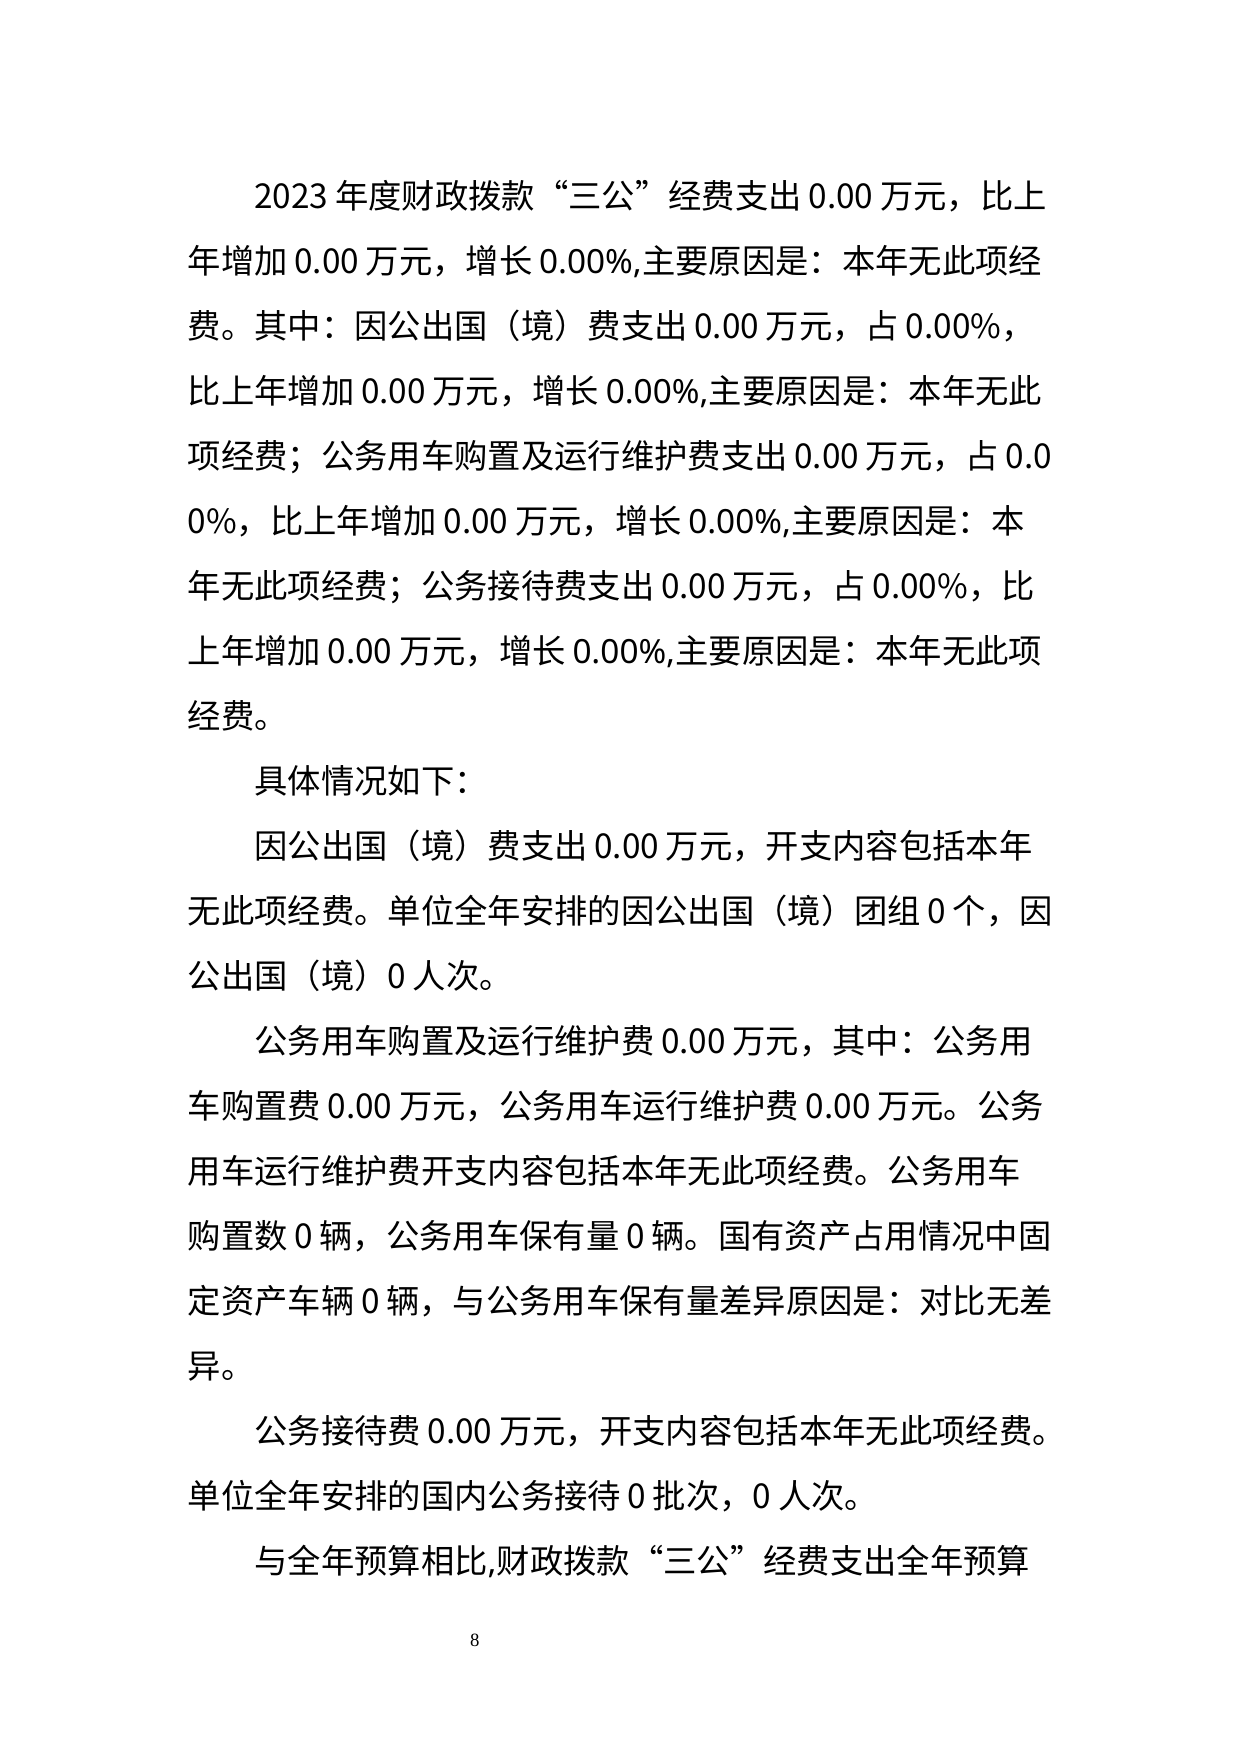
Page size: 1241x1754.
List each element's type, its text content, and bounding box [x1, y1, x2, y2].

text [187, 1527, 1053, 1592]
text 公务用车购置及运行维护费0.00万元，其中：公务用车购置费0.00万元，公务用车运行维护费0.00万元。公务用车运行维护费开支内容包括本年无此项经费。公务用车购置数0辆，公务用车保有量0辆。国有资产占用情况中固定资产车辆0辆，与公务用车保有量差异原因是：对比无差异。 [187, 1007, 1053, 1397]
text 因公出国（境）费支出0.00万元，开支内容包括本年无此项经费。单位全年安排的因公出国（境）团组0个，因公出国（境）0人次。 [187, 812, 1053, 1007]
text 具体情况如下： [187, 747, 1053, 812]
text 2023年度财政拨款“三公”经费支出0.00万元，比上年增加0.00万元，增长0.00%,主要原因是：本年无此项经费。其中：因公出国（境）费支出0.00万元，占0.00%，比上年增加0.00万元，增长0.00%,主要原因是：本年无此项经费；公务用车购置及运行维护费支出0.00万元，占0.00%，比上年增加0.00万元，增长0.00%,主要原因是：本年无此项经费；公务接待费支出0.00万元，占0.00%，比上年增加0.00万元，增长0.00%,主要原因是：本年无此项经费。 [187, 162, 1053, 747]
text 公务接待费0.00万元，开支内容包括本年无此项经费。单位全年安排的国内公务接待0批次，0人次。 [187, 1397, 1053, 1527]
